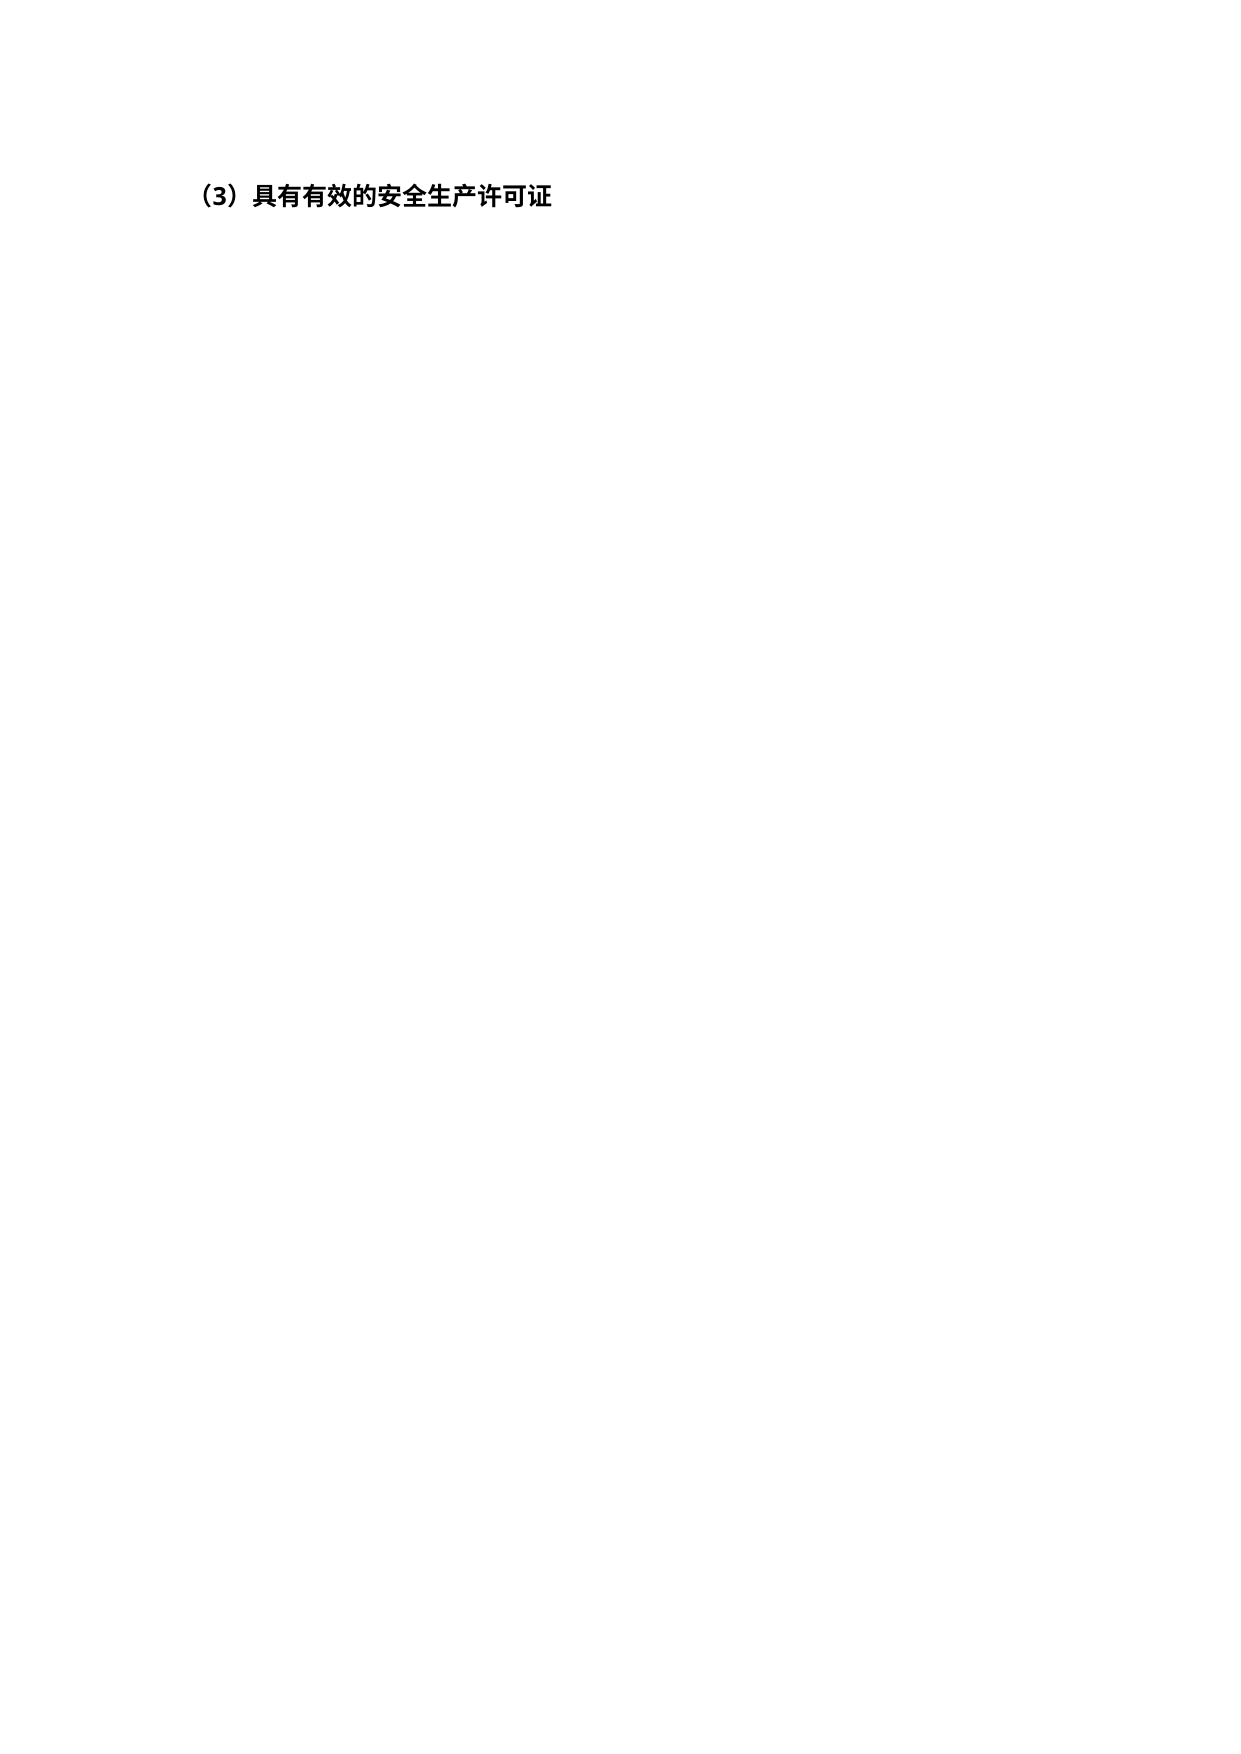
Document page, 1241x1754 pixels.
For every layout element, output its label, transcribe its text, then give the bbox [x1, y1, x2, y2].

text （3）具有有效的安全生产许可证 [187, 162, 1053, 227]
